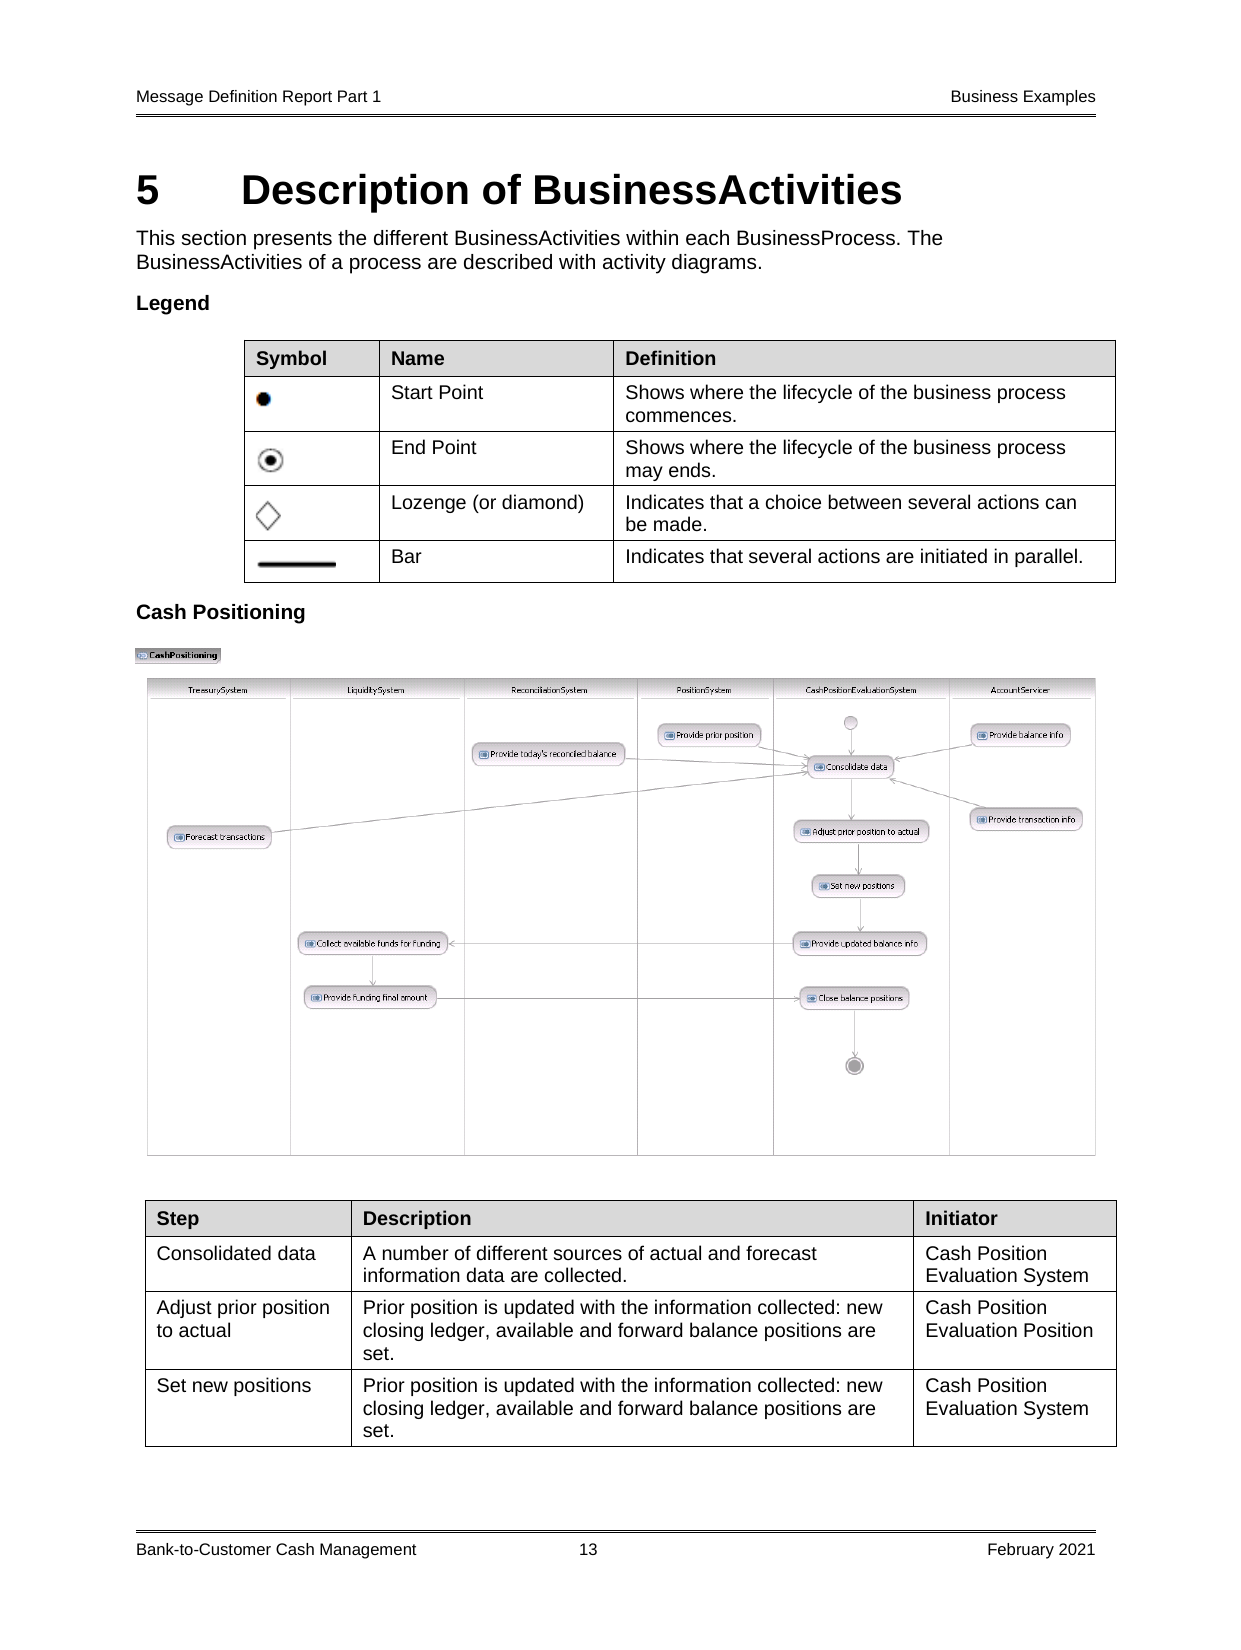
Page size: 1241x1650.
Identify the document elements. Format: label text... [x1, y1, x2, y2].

table_cell Lozenge (or diamond) [380, 486, 613, 540]
table_header Initiator [914, 1201, 1116, 1236]
table_header Step [146, 1201, 351, 1236]
table_cell [245, 377, 379, 431]
picture [255, 444, 292, 479]
table_header Description [352, 1201, 913, 1236]
table_cell Cash Position Evaluation System [914, 1370, 1116, 1446]
table_cell [245, 541, 379, 582]
picture [255, 389, 273, 412]
table_cell Shows where the lifecycle of the business process commences. [614, 377, 1115, 431]
subtitle Description of BusinessActivities [136, 166, 1104, 213]
table_cell Shows where the lifecycle of the business process may ends. [614, 432, 1115, 485]
text Legend [136, 291, 1104, 314]
table_cell Indicates that a choice between several actions can be made. [614, 486, 1115, 540]
text Cash Positioning [136, 599, 1104, 623]
table_header Symbol [245, 341, 379, 376]
table_cell Bar [380, 541, 613, 582]
table_cell A number of different sources of actual and forecast information data are collected. [352, 1237, 913, 1291]
table_cell Consolidated data [146, 1237, 351, 1291]
table_cell [245, 432, 379, 485]
table_header Definition [614, 341, 1115, 376]
table_header Name [380, 341, 613, 376]
text This section presents the different BusinessActivities within each BusinessProcess. The BusinessActivities of a process are described with activity diagrams. [136, 226, 1104, 274]
table_cell Set new positions [146, 1370, 351, 1446]
table_cell Adjust prior position to actual [146, 1292, 351, 1368]
table_cell Cash Position Evaluation Position [914, 1292, 1116, 1368]
picture [255, 553, 336, 578]
picture [255, 498, 281, 534]
table_cell Prior position is updated with the information collected: new closing ledger, available and forward balance positions are set. [352, 1292, 913, 1368]
table_cell Prior position is updated with the information collected: new closing ledger, available and forward balance positions are set. [352, 1370, 913, 1446]
table_cell Start Point [380, 377, 613, 431]
table_cell [245, 486, 379, 540]
table_cell End Point [380, 432, 613, 485]
picture [135, 648, 1105, 1163]
table_cell Cash Position Evaluation System [914, 1237, 1116, 1291]
table_cell Indicates that several actions are initiated in parallel. [614, 541, 1115, 582]
